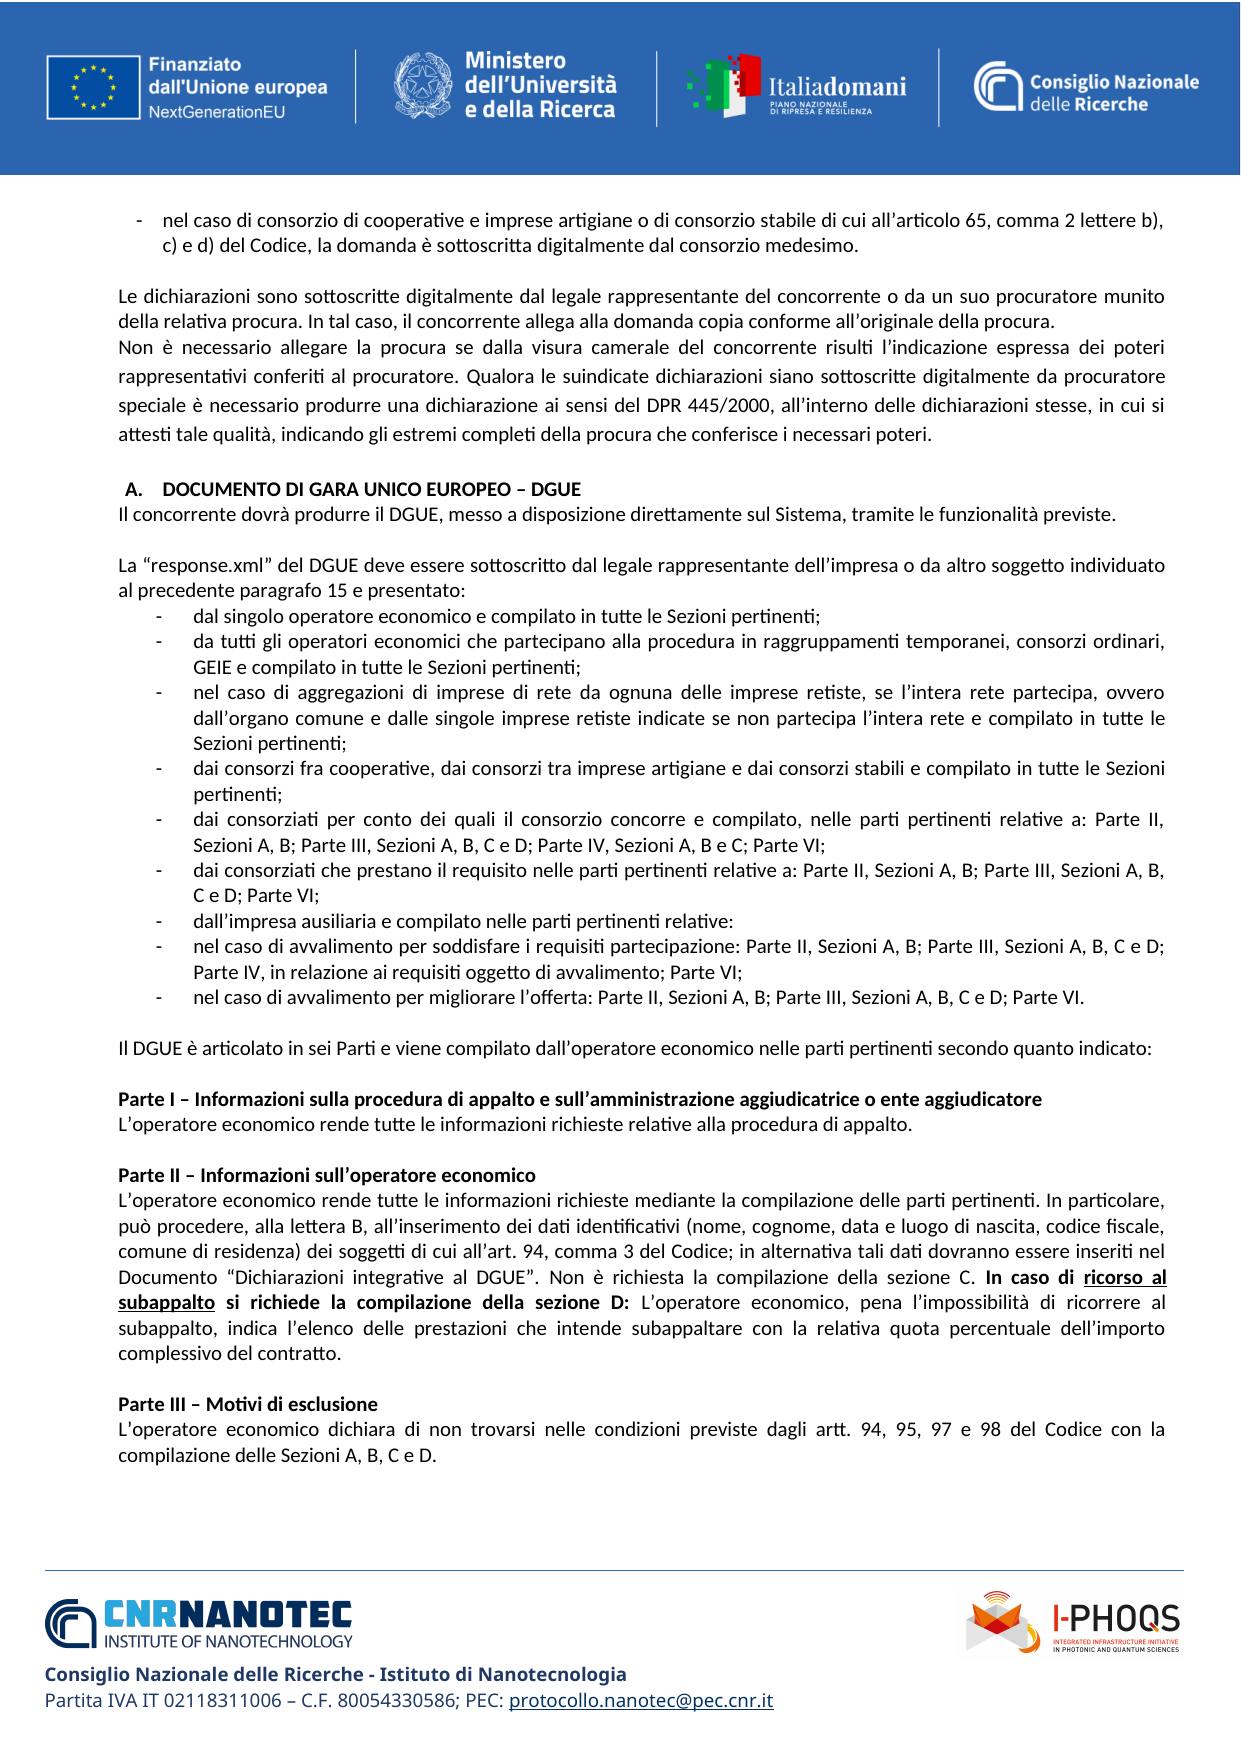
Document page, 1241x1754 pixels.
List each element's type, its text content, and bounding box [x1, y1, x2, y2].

list nel caso di aggregazioni di imprese di rete da ognuna delle imprese retiste, se l’intera rete partecipa, ovvero dall’organo comune e dalle singole imprese retiste indicate se non partecipa l’intera rete e compilato in tutte le Sezioni pertinenti; [156, 679, 1167, 756]
list dal singolo operatore economico e compilato in tutte le Sezioni pertinenti; [156, 603, 1167, 628]
picture [955, 1586, 1184, 1660]
picture [45, 1595, 353, 1652]
text Parte I – Informazioni sulla procedura di appalto e sull’amministrazione aggiudicatrice o ente aggiudicatore [118, 1086, 1167, 1111]
text Non è necessario allegare la procura se dalla visura camerale del concorrente risulti l’indicazione espressa dei poteri rappresentativi conferiti al procuratore. Qualora le suindicate dichiarazioni siano sottoscritte digitalmente da procuratore speciale è necessario produrre una dichiarazione ai sensi del DPR 445/2000, all’interno delle dichiarazioni stesse, in cui si attesti tale qualità, indicando gli estremi completi della procura che conferisce i necessari poteri. [118, 334, 1167, 447]
list nel caso di avvalimento per migliorare l’offerta: Parte II, Sezioni A, B; Parte III, Sezioni A, B, C e D; Parte VI. [156, 984, 1167, 1010]
list da tutti gli operatori economici che partecipano alla procedura in raggruppamenti temporanei, consorzi ordinari, GEIE e compilato in tutte le Sezioni pertinenti; [156, 628, 1167, 679]
list Documento di Gara Unico Europeo – DGUE [125, 476, 1167, 501]
text Le dichiarazioni sono sottoscritte digitalmente dal legale rappresentante del concorrente o da un suo procuratore munito della relativa procura. In tal caso, il concorrente allega alla domanda copia conforme all’originale della procura. [118, 283, 1167, 334]
list nel caso di avvalimento per soddisfare i requisiti partecipazione: Parte II, Sezioni A, B; Parte III, Sezioni A, B, C e D; Parte IV, in relazione ai requisiti oggetto di avvalimento; Parte VI; [156, 933, 1167, 984]
text L’operatore economico dichiara di non trovarsi nelle condizioni previste dagli artt. 94, 95, 97 e 98 del Codice con la compilazione delle Sezioni A, B, C e D. [118, 1416, 1167, 1467]
list dai consorziati per conto dei quali il consorzio concorre e compilato, nelle parti pertinenti relative a: Parte II, Sezioni A, B; Parte III, Sezioni A, B, C e D; Parte IV, Sezioni A, B e C; Parte VI; [156, 806, 1167, 857]
text L’operatore economico rende tutte le informazioni richieste mediante la compilazione delle parti pertinenti. In particolare, può procedere, alla lettera B, all’inserimento dei dati identificativi (nome, cognome, data e luogo di nascita, codice fiscale, comune di residenza) dei soggetti di cui all’art. 94, comma 3 del Codice; in alternativa tali dati dovranno essere inseriti nel Documento “Dichiarazioni integrative al DGUE”. Non è richiesta la compilazione della sezione C. In caso di ricorso al subappalto si richiede la compilazione della sezione D: L’operatore economico, pena l’impossibilità di ricorrere al subappalto, indica l’elenco delle prestazioni che intende subappaltare con la relativa quota percentuale dell’importo complessivo del contratto. [118, 1188, 1167, 1366]
text La “response.xml” del DGUE deve essere sottoscritto dal legale rappresentante dell’impresa o da altro soggetto individuato al precedente paragrafo 15 e presentato: [118, 552, 1167, 603]
text Parte II – Informazioni sull’operatore economico [118, 1162, 1167, 1188]
list dai consorziati che prestano il requisito nelle parti pertinenti relative a: Parte II, Sezioni A, B; Parte III, Sezioni A, B, C e D; Parte VI; [156, 857, 1167, 908]
text Il DGUE è articolato in sei Parti e viene compilato dall’operatore economico nelle parti pertinenti secondo quanto indicato: [118, 1035, 1167, 1061]
text - nel caso di consorzio di cooperative e imprese artigiane o di consorzio stabile di cui all’articolo 65, comma 2 lettere b), c) e d) del Codice, la domanda è sottoscritta digitalmente dal consorzio medesimo. [136, 207, 1167, 258]
picture [0, 2, 1241, 175]
list dai consorzi fra cooperative, dai consorzi tra imprese artigiane e dai consorzi stabili e compilato in tutte le Sezioni pertinenti; [156, 756, 1167, 806]
text Il concorrente dovrà produrre il DGUE, messo a disposizione direttamente sul Sistema, tramite le funzionalità previste. [118, 501, 1167, 527]
text Parte III – Motivi di esclusione [118, 1391, 1167, 1416]
text L’operatore economico rende tutte le informazioni richieste relative alla procedura di appalto. [118, 1111, 1167, 1137]
list dall’impresa ausiliaria e compilato nelle parti pertinenti relative: [156, 908, 1167, 933]
